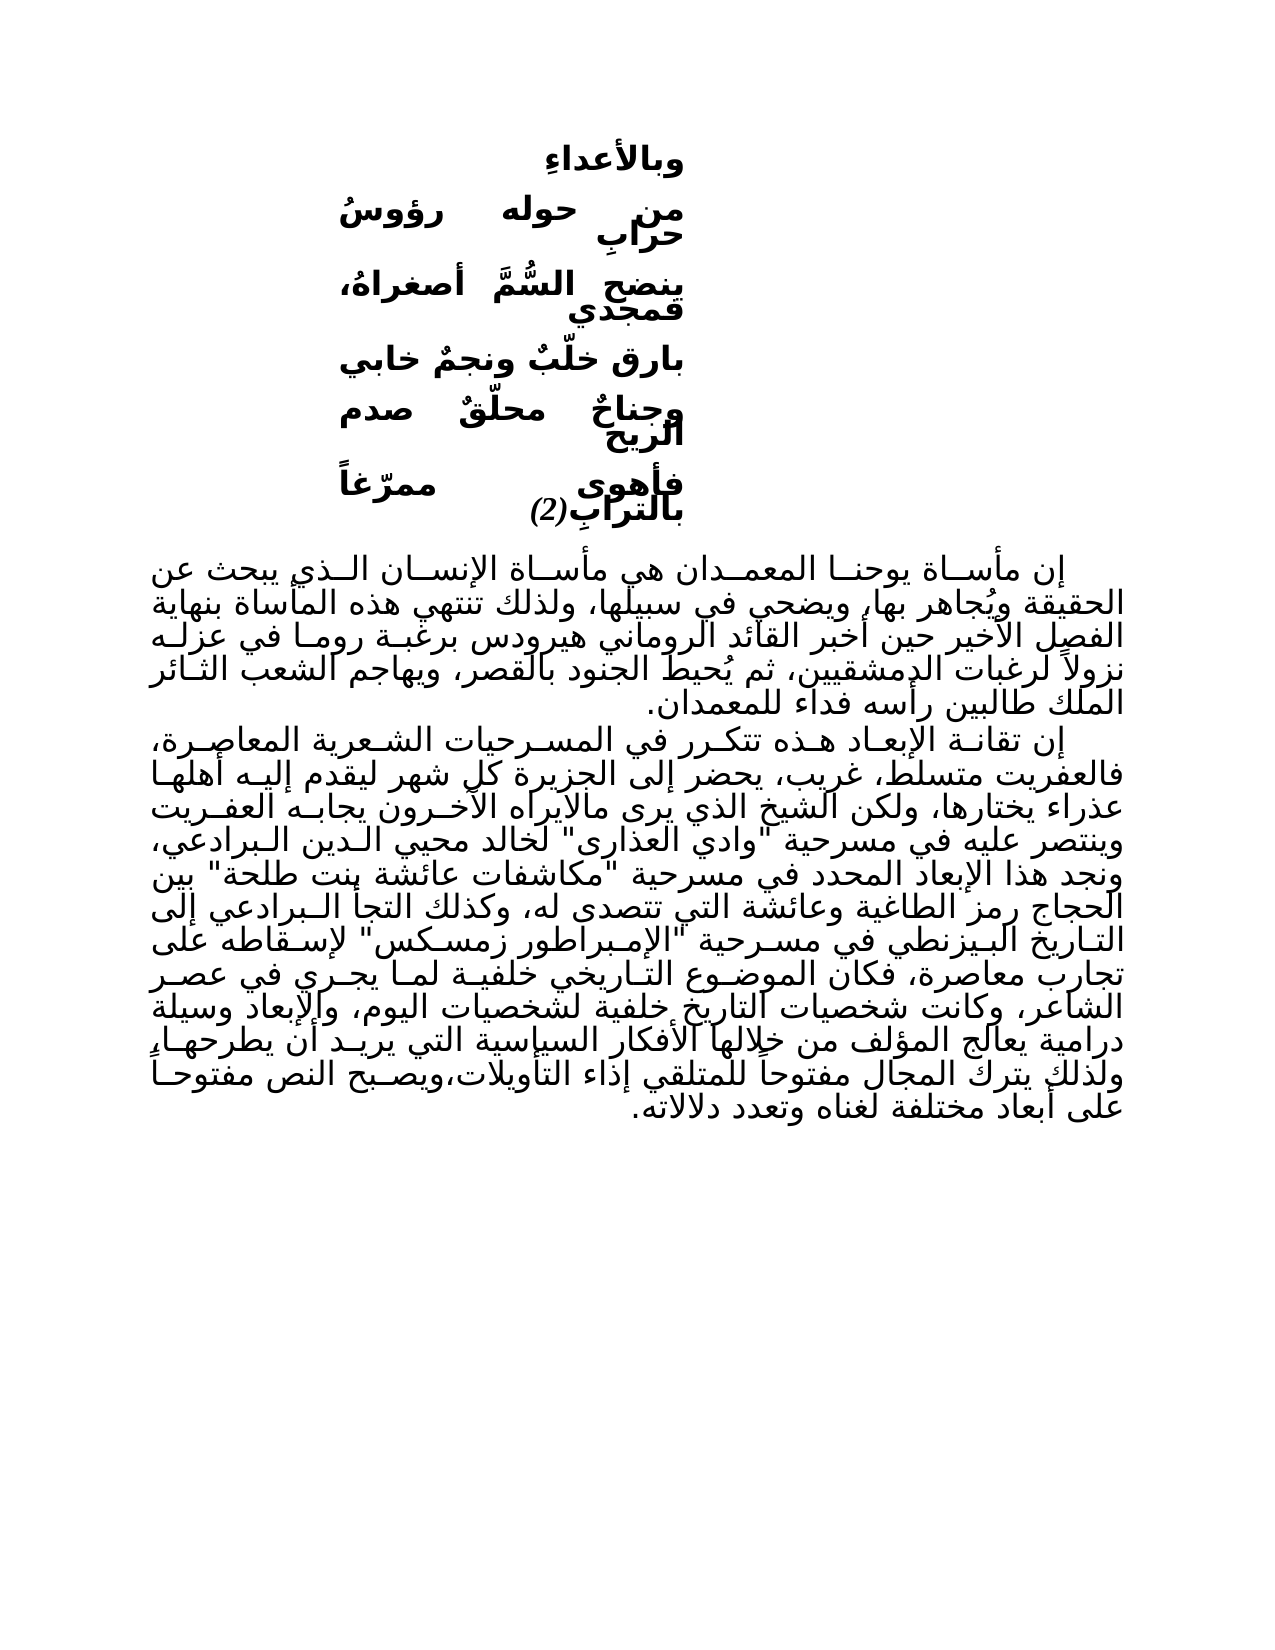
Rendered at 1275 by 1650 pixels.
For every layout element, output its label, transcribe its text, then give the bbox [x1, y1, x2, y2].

table_cell وجناحٌ محلّقٌ صدم الريح [327, 400, 696, 475]
table_cell بارق خلّبٌ ونجمٌ خابي [327, 350, 696, 400]
table_cell فأهوى ممرّغاً بالترابِ(2) [327, 475, 696, 550]
text إن مأساة يوحنا المعمدان هي مأساة الإنسان الذي يبحث عن الحقيقة ويُجاهر بها، ويضحي في سبيلها، ولذلك تنتهي هذه المأساة بنهاية الفصل الأخير حين أخبر القائد الروماني هيرودس برغبة روما في عزله نزولاً لرغبات الدمشقيين، ثم يُحيط الجنود بالقصر، ويهاجم الشعب الثائر الملك طالبين رأسه فداء للمعمدان. [150, 554, 1125, 721]
table_cell من حوله رؤوسُ حرابِ [327, 200, 696, 275]
table_cell ينضح السُّمَّ أصغراهُ، فمجدي [327, 275, 696, 350]
text إن تقانة الإبعاد هذه تتكرر في المسرحيات الشعرية المعاصرة، فالعفريت متسلط، غريب، يحضر إلى الجزيرة كل شهر ليقدم إليه أهلها عذراء يختارها، ولكن الشيخ الذي يرى مالايراه الآخرون يجابه العفريت وينتصر عليه في مسرحية "وادي العذارى" لخالد محيي الدين البرادعي، ونجد هذا الإبعاد المحدد في مسرحية "مكاشفات عائشة بنت طلحة" بين الحجاج رمز الطاغية وعائشة التي تتصدى له، وكذلك التجأ البرادعي إلى التاريخ البيزنطي في مسرحية "الإمبراطور زمسكس" لإسقاطه على تجارب معاصرة، فكان الموضوع التاريخي خلفية لما يجري في عصر الشاعر، وكانت شخصيات التاريخ خلفية لشخصيات اليوم، والإبعاد وسيلة درامية يعالج المؤلف من خلالها الأفكار السياسية التي يريد أن يطرحها، ولذلك يترك المجال مفتوحاً للمتلقي إذاء التأويلات،ويصبح النص مفتوحاً على أبعاد مختلفة لغناه وتعدد دلالاته. [150, 725, 1125, 1125]
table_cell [327, 150, 696, 200]
